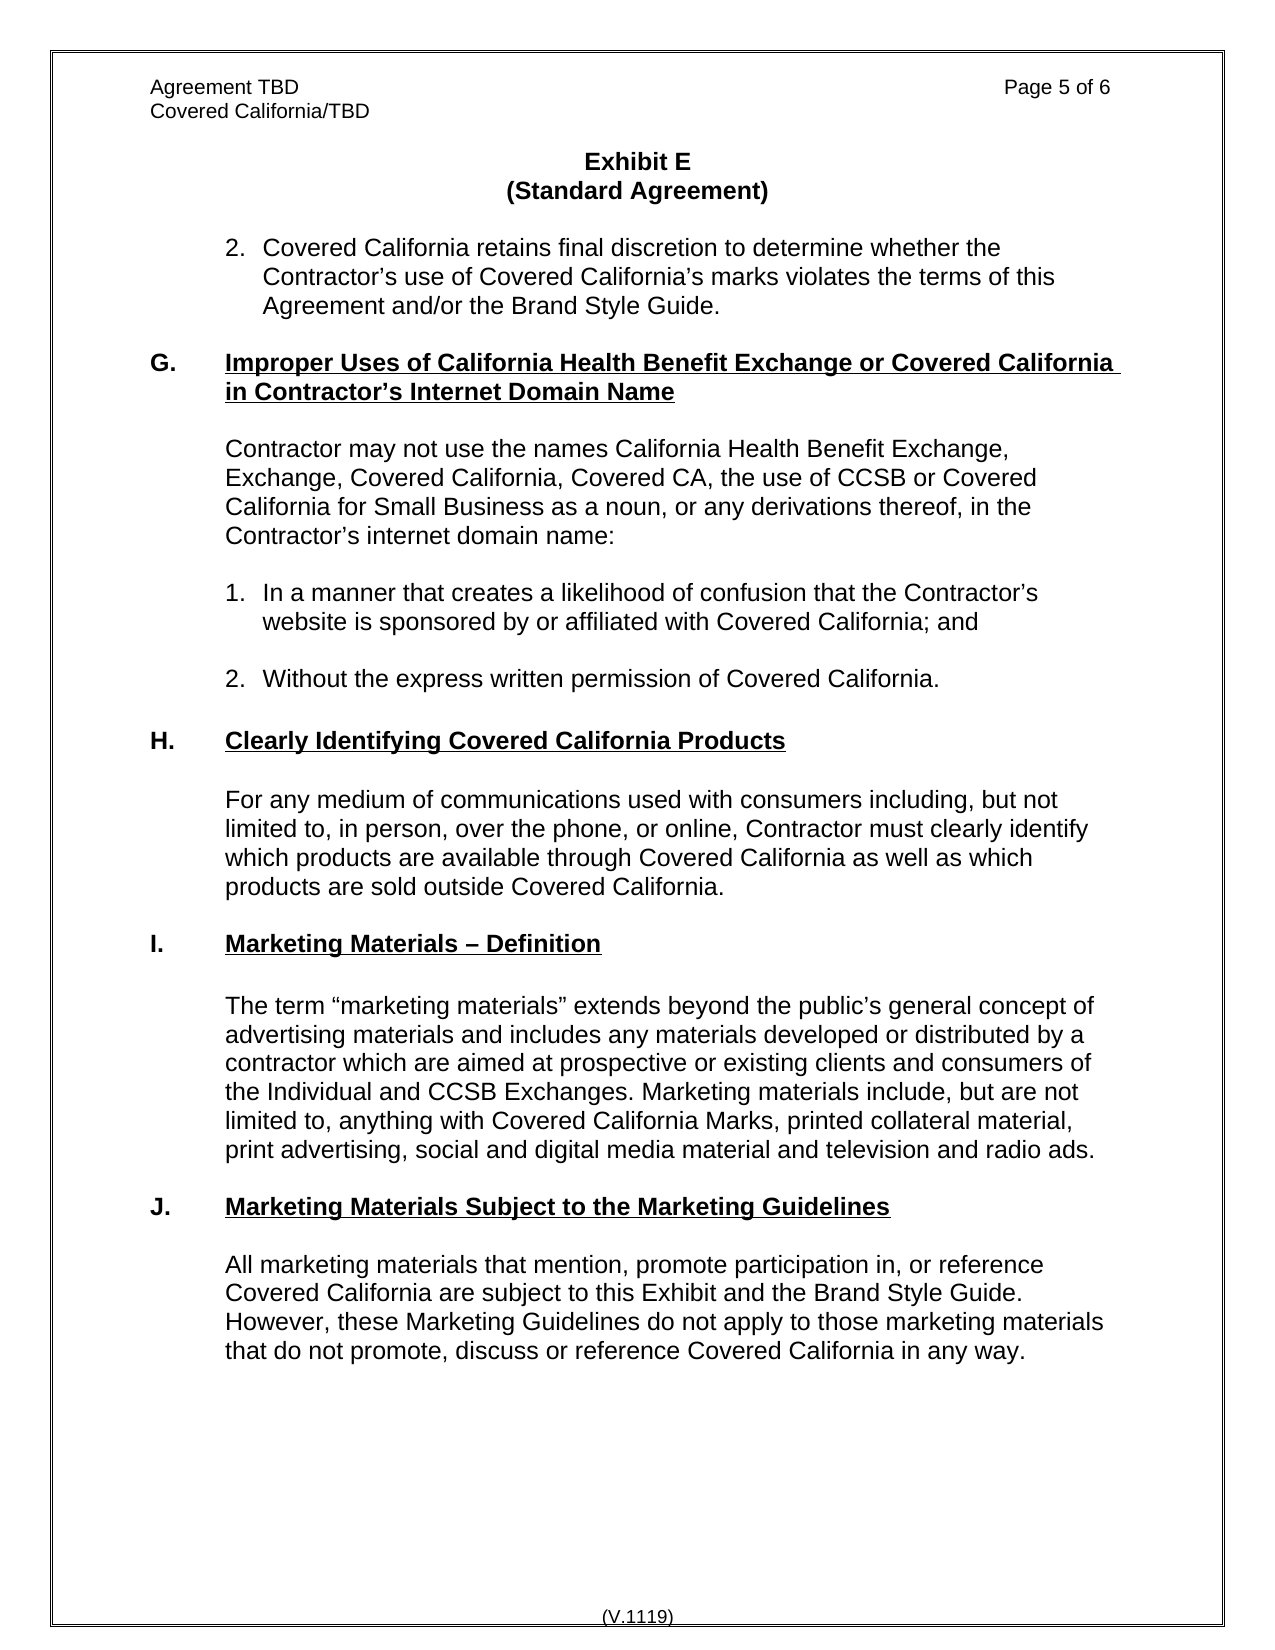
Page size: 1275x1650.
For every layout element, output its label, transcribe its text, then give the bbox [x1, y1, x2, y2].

list In a manner that creates a likelihood of confusion that the Contractor’s website is sponsored by or affiliated with Covered California; and [225, 578, 1125, 636]
list Without the express written permission of Covered California. [225, 664, 1125, 693]
text Contractor may not use the names California Health Benefit Exchange, Exchange, Covered California, Covered CA, the use of CCSB or Covered California for Small Business as a noun, or any derivations thereof, in the Contractor’s internet domain name: [225, 434, 1125, 549]
subtitle Marketing Materials Subject to the Marketing Guidelines [150, 1192, 1125, 1221]
text For any medium of communications used with consumers including, but not limited to, in person, over the phone, or online, Contractor must clearly identify which products are available through Covered California as well as which products are sold outside Covered California. [225, 785, 1125, 900]
subtitle Improper Uses of California Health Benefit Exchange or Covered California in Contractor’s Internet Domain Name [150, 348, 1125, 406]
list Covered California retains final discretion to determine whether the Contractor’s use of Covered California’s marks violates the terms of this Agreement and/or the Brand Style Guide. [225, 233, 1125, 319]
text All marketing materials that mention, promote participation in, or reference Covered California are subject to this Exhibit and the Brand Style Guide. However, these Marketing Guidelines do not apply to those marketing materials that do not promote, discuss or reference Covered California in any way. [225, 1250, 1125, 1365]
text The term “marketing materials” extends beyond the public’s general concept of advertising materials and includes any materials developed or distributed by a contractor which are aimed at prospective or existing clients and consumers of the Individual and CCSB Exchanges. Marketing materials include, but are not limited to, anything with Covered California Marks, printed collateral material, print advertising, social and digital media material and television and radio ads. [225, 991, 1125, 1163]
subtitle Marketing Materials – Definition [150, 929, 1125, 958]
subtitle Clearly Identifying Covered California Products [150, 726, 1125, 755]
